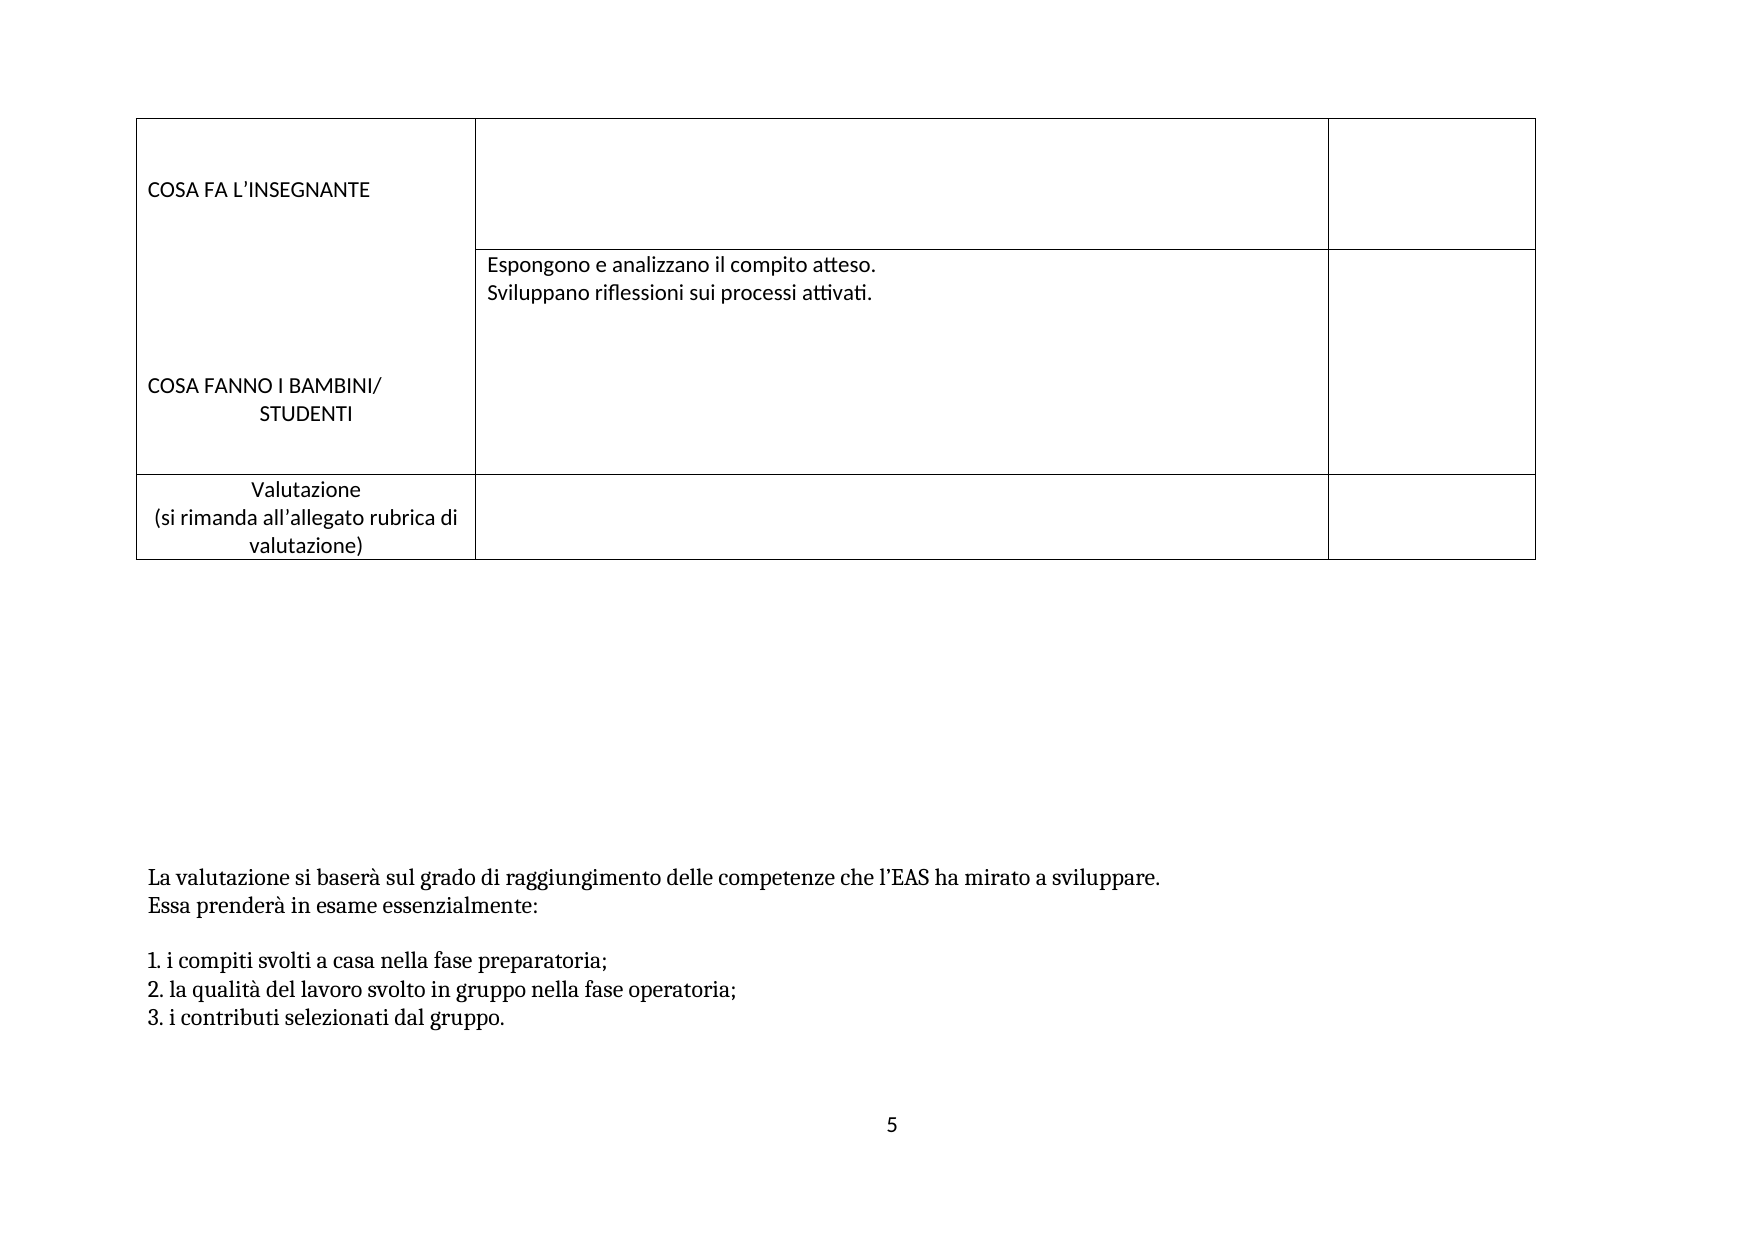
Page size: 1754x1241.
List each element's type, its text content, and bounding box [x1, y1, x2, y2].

table_cell [1329, 250, 1535, 474]
table_cell [476, 475, 1328, 559]
table_cell Espongono e analizzano il compito atteso. Sviluppano riflessioni sui processi attivati. [476, 250, 1328, 474]
table_cell [1329, 119, 1535, 249]
text 2. la qualità del lavoro svolto in gruppo nella fase operatoria; [148, 975, 1636, 1003]
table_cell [137, 119, 475, 474]
table_cell [1329, 475, 1535, 559]
table_cell [476, 119, 1328, 249]
text La valutazione si baserà sul grado di raggiungimento delle competenze che l’EAS ha mirato a sviluppare. [148, 864, 1636, 892]
text Essa prenderà in esame essenzialmente: [148, 892, 1636, 919]
text 3. i contributi selezionati dal gruppo. [148, 1004, 1636, 1032]
table_cell Valutazione (si rimanda all’allegato rubrica di valutazione) [137, 475, 475, 559]
text 1. i compiti svolti a casa nella fase preparatoria; [148, 947, 1636, 974]
